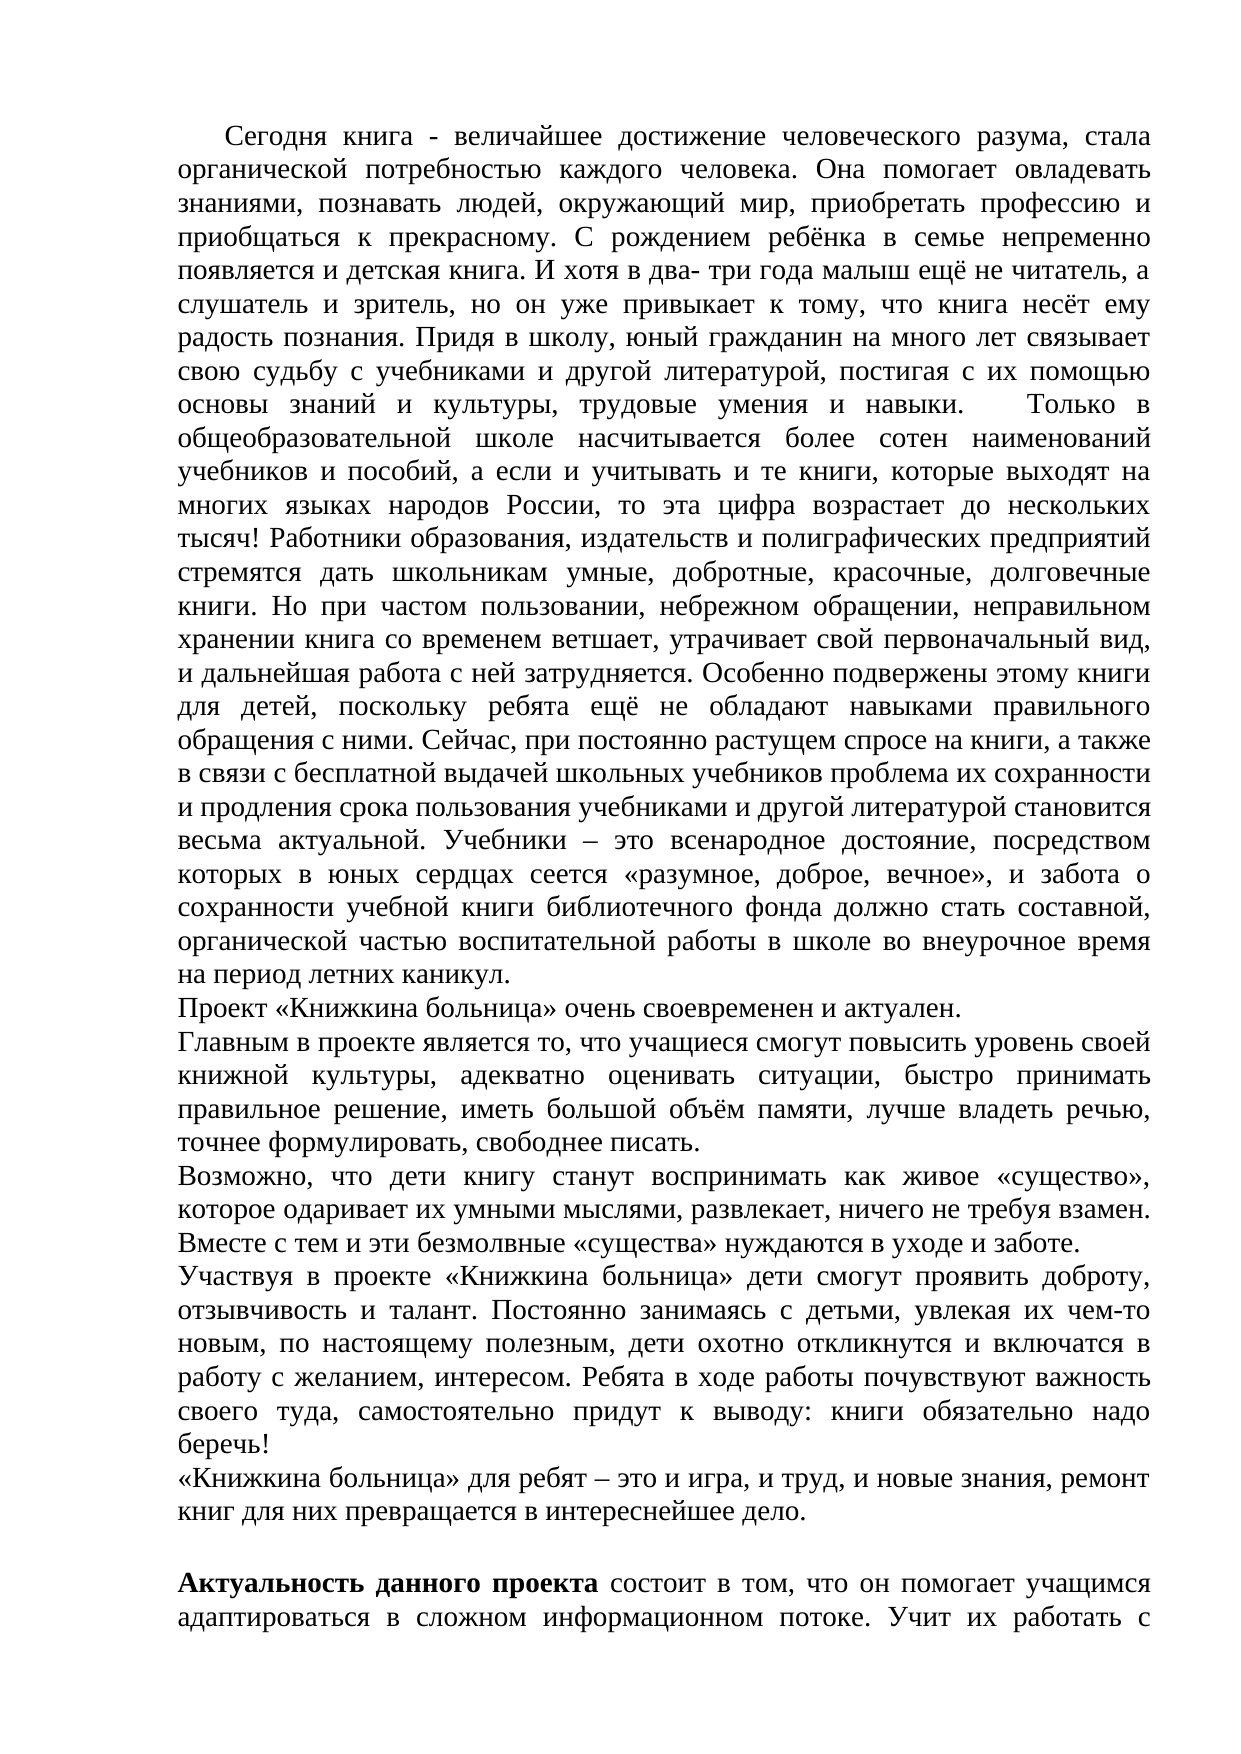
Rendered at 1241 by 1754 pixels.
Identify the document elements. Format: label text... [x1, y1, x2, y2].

text Сегодня книга - величайшее достижение человеческого разума, стала органической потребностью каждого человека. Она помогает овладевать знаниями, познавать людей, окружающий мир, приобретать профессию и приобщаться к прекрасному. С рождением ребёнка в семье непременно появляется и детская книга. И хотя в два- три года малыш ещё не читатель, а слушатель и зритель, но он уже привыкает к тому, что книга несёт ему радость познания. Придя в школу, юный гражданин на много лет связывает свою судьбу с учебниками и другой литературой, постигая с их помощью основы знаний и культуры, трудовые умения и навыки. Только в общеобразовательной школе насчитывается более сотен наименований учебников и пособий, а если и учитывать и те книги, которые выходят на многих языках народов России, то эта цифра возрастает до нескольких тысяч! Работники образования, издательств и полиграфических предприятий стремятся дать школьникам умные, добротные, красочные, долговечные книги. Но при частом пользовании, небрежном обращении, неправильном хранении книга со временем ветшает, утрачивает свой первоначальный вид, и дальнейшая работа с ней затрудняется. Особенно подвержены этому книги для детей, поскольку ребята ещё не обладают навыками правильного обращения с ними. Сейчас, при постоянно растущем спросе на книги, а также в связи с бесплатной выдачей школьных учебников проблема их сохранности и продления срока пользования учебниками и другой литературой становится весьма актуальной. Учебники – это всенародное достояние, посредством которых в юных сердцах сеется «разумное, доброе, вечное», и забота о сохранности учебной книги библиотечного фонда должно стать составной, органической частью воспитательной работы в школе во внеурочное время на период летних каникул. [177, 118, 1152, 990]
text «Книжкина больница» для ребят – это и игра, и труд, и новые знания, ремонт книг для них превращается в интереснейшее дело. [177, 1460, 1152, 1527]
text Возможно, что дети книгу станут воспринимать как живое «существо», которое одаривает их умными мыслями, развлекает, ничего не требуя взамен. Вместе с тем и эти безмолвные «существа» нуждаются в уходе и заботе. [177, 1158, 1152, 1258]
text Участвуя в проекте «Книжкина больница» дети смогут проявить доброту, отзывчивость и талант. Постоянно занимаясь с детьми, увлекая их чем-то новым, по настоящему полезным, дети охотно откликнутся и включатся в работу с желанием, интересом. Ребята в ходе работы почувствуют важность своего туда, самостоятельно придут к выводу: книги обязательно надо беречь! [177, 1258, 1152, 1460]
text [177, 1565, 1152, 1632]
text Главным в проекте является то, что учащиеся смогут повысить уровень своей книжной культуры, адекватно оценивать ситуации, быстро принимать правильное решение, иметь большой объём памяти, лучше владеть речью, точнее формулировать, свободнее писать. [177, 1024, 1152, 1158]
text Проект «Книжкина больница» очень своевременен и актуален. [177, 990, 1152, 1024]
